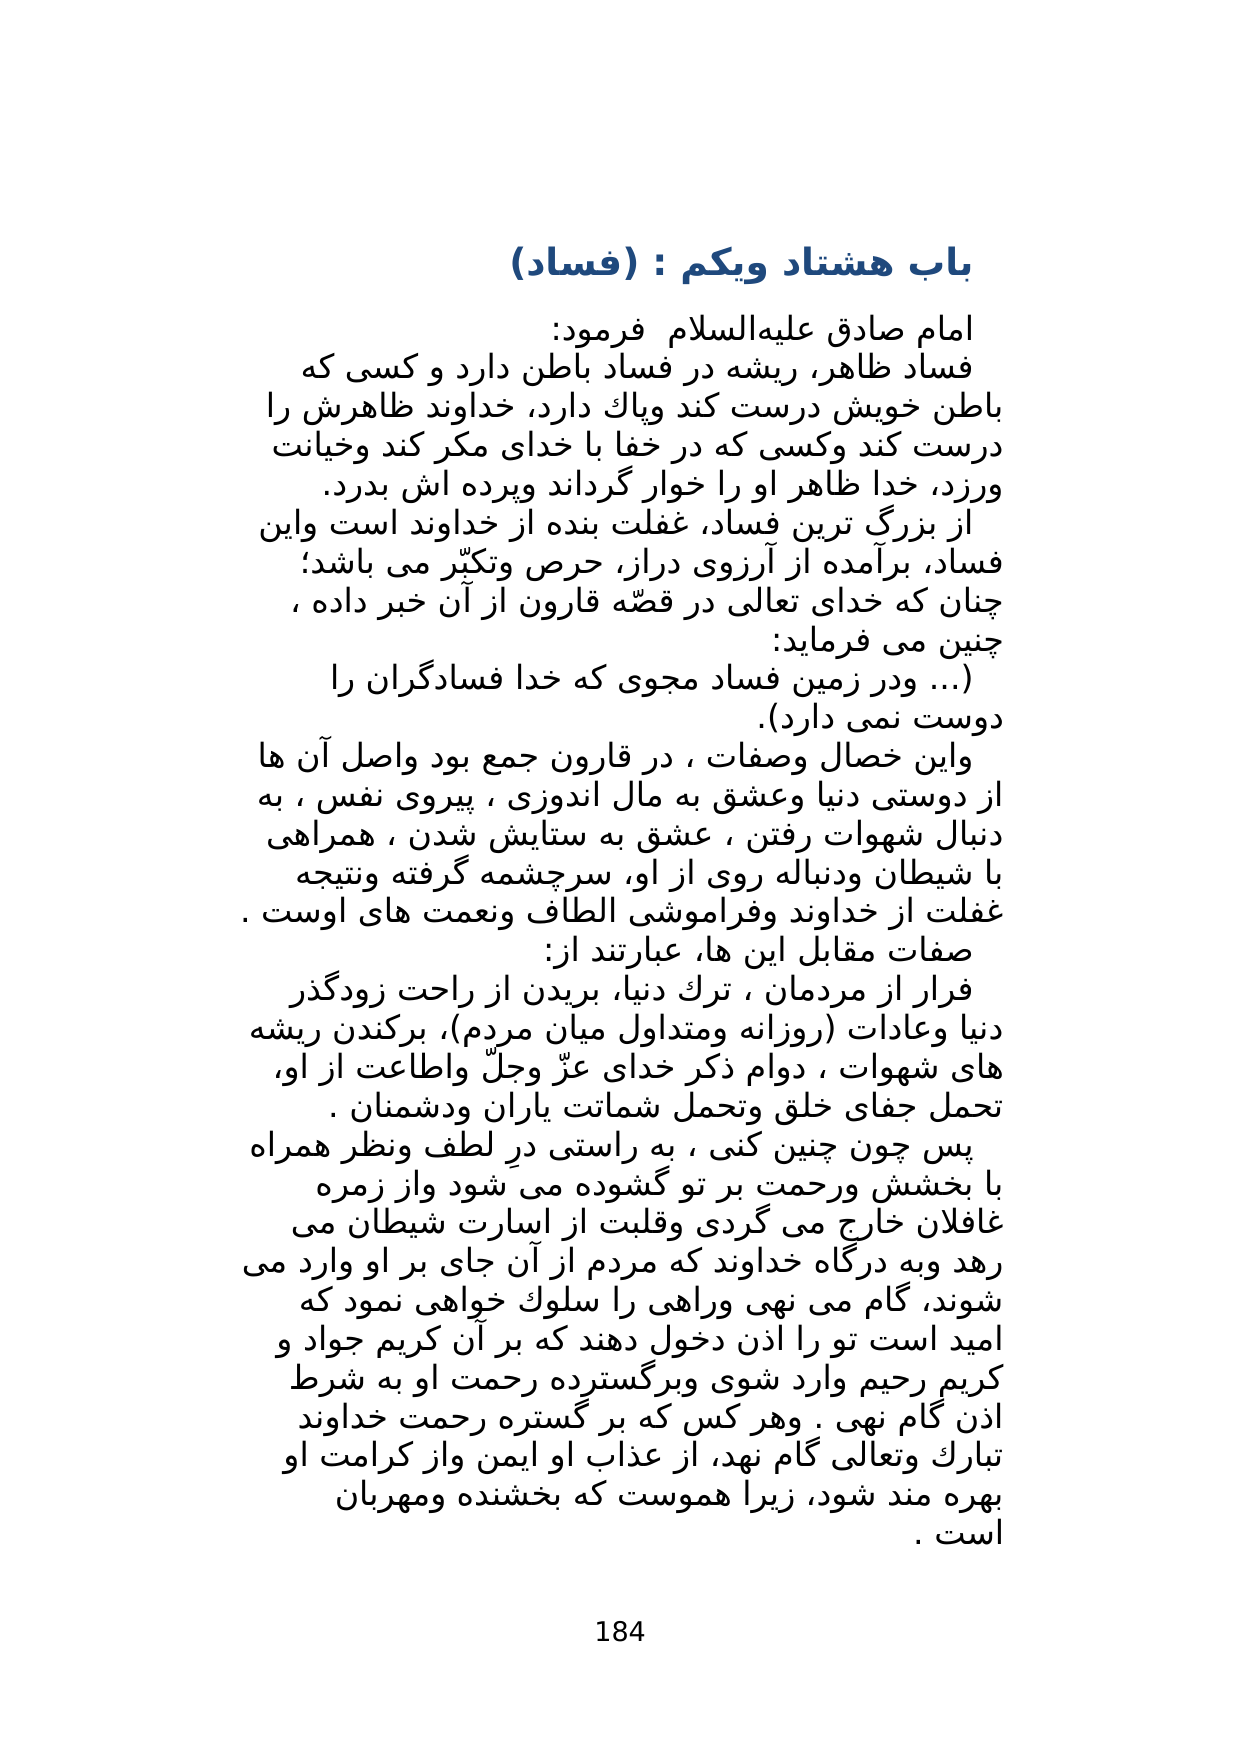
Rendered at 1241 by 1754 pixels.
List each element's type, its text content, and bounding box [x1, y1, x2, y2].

text صفات مقابل اين ها، عبارتند از: [236, 931, 1004, 970]
text پس چون چنين كنى ، به راستى درِ لطف ونظر همراه با بخشش ورحمت بر تو گشوده مى شود واز زمره غافلان خارج مى گردى وقلبت از اسارت شيطان مى رهد وبه درگاه خداوند كه مردم از آن جاى بر او وارد مى شوند، گام مى نهى وراهى را سلوك خواهى نمود كه اميد است تو را اذن دخول دهند كه بر آن كريم جواد و كريم رحيم وارد شوى وبرگسترده رحمت او به شرط اذن گام نهى . وهر كس كه بر گستره رحمت خداوند تبارك وتعالى گام نهد، از عذاب او ايمن واز كرامت او بهره مند شود، زيرا هموست كه بخشنده ومهربان است . [236, 1125, 1004, 1552]
text از بزرگ ترين فساد، غفلت بنده از خداوند است واين فساد، برآمده از آرزوى دراز، حرص وتكبّر مى باشد؛ چنان كه خداى تعالى در قصّه قارون از آن خبر داده ، چنين مى فرمايد: [236, 503, 1004, 659]
subtitle باب هشتاد ويكم : (فساد) [236, 241, 1004, 284]
text واين خصال وصفات ، در قارون جمع بود واصل آن ها از دوستى دنيا وعشق به مال اندوزى ، پيروى نفس ، به دنبال شهوات رفتن ، عشق به ستايش شدن ، همراهى با شيطان ودنباله روى از او، سرچشمه گرفته ونتيجه غفلت از خداوند وفراموشى الطاف ونعمت هاى اوست . [236, 737, 1004, 931]
text امام صادق عليه‌السلام فرمود: [236, 309, 1004, 348]
text (... ودر زمين فساد مجوى كه خدا فسادگران را دوست نمى دارد). [236, 659, 1004, 737]
text فرار از مردمان ، ترك دنيا، بريدن از راحت زودگذر دنيا وعادات (روزانه ومتداول ميان مردم)، بركندن ريشه هاى شهوات ، دوام ذكر خداى عزّ وجلّ واطاعت از او، تحمل جفاى خلق وتحمل شماتت ياران ودشمنان . [236, 970, 1004, 1125]
text فساد ظاهر، ريشه در فساد باطن دارد و كسى كه باطن خويش درست كند وپاك دارد، خداوند ظاهرش را درست كند وكسى كه در خفا با خداى مكر كند وخيانت ورزد، خدا ظاهر او را خوار گرداند وپرده اش بدرد. [236, 348, 1004, 503]
